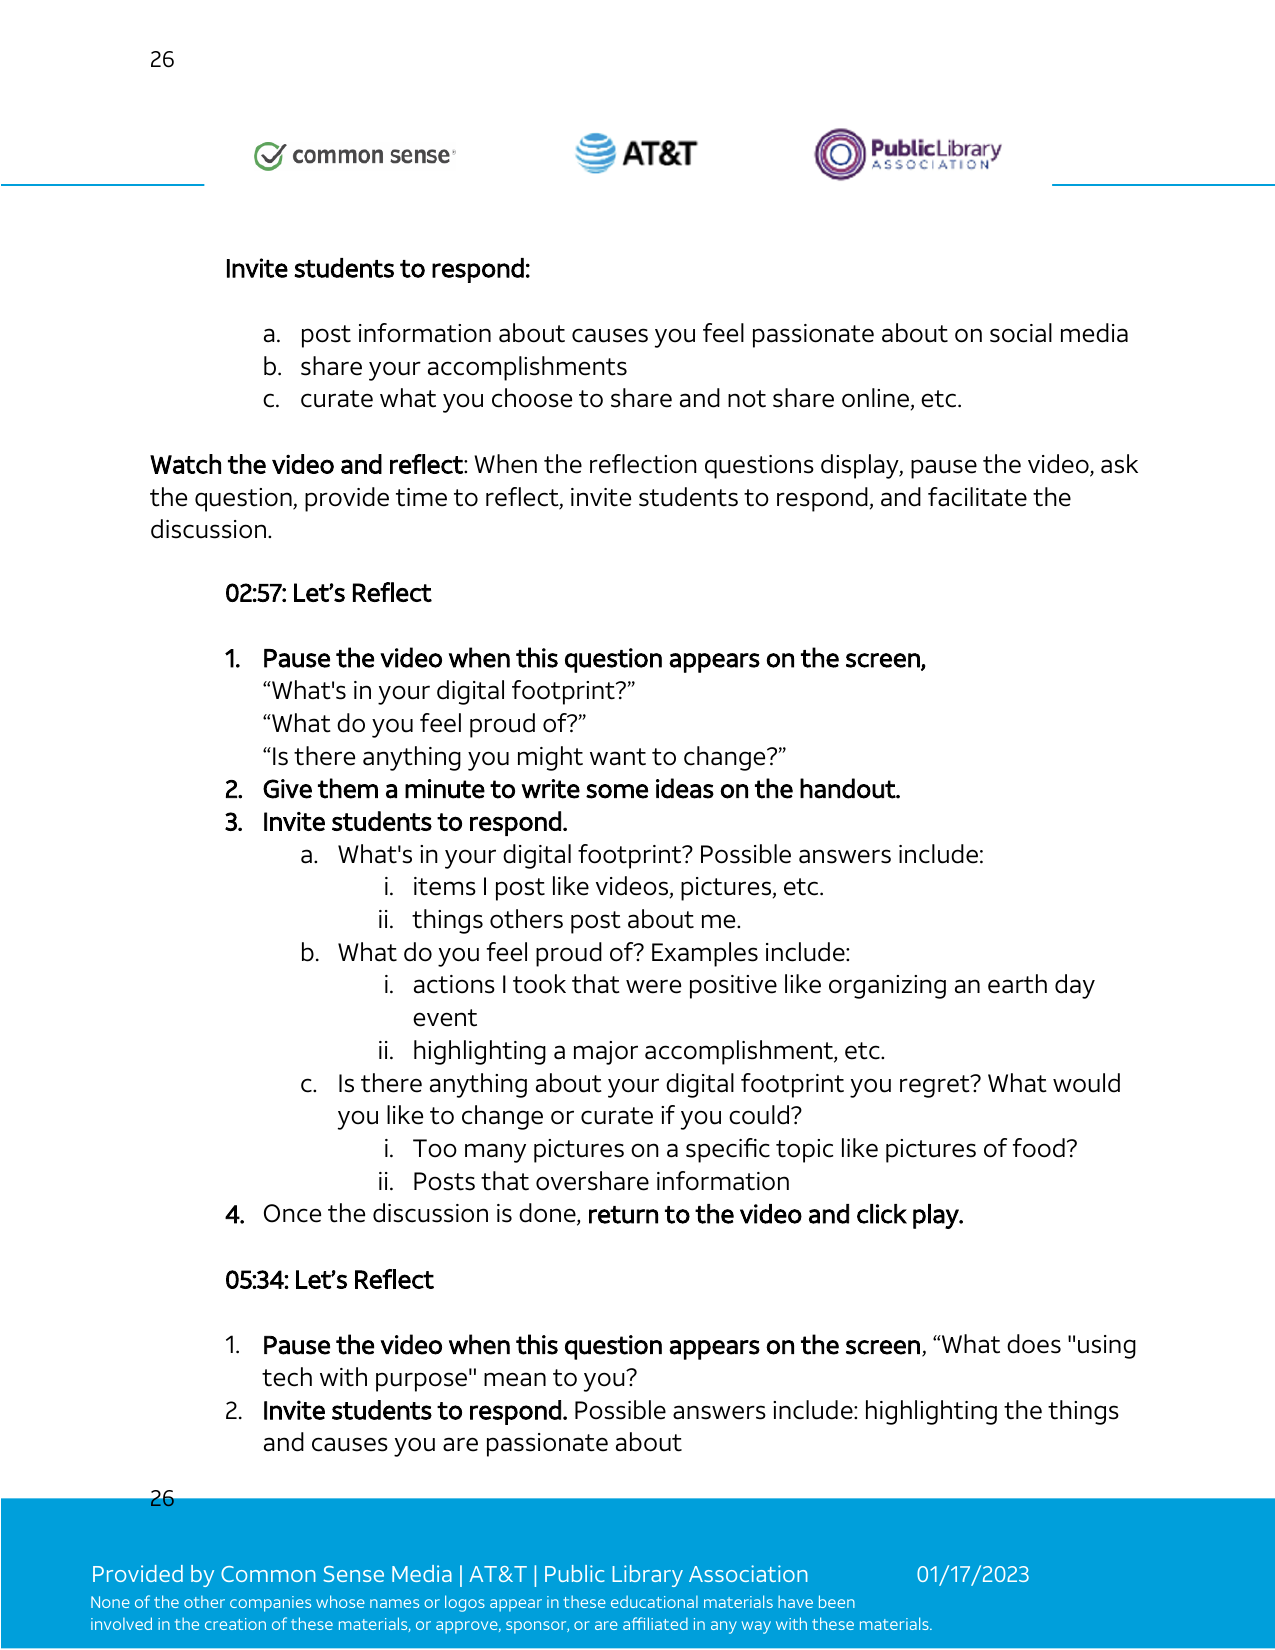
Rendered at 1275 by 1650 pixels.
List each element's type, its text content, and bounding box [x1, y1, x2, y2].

list Posts that overshare information [394, 1164, 1144, 1196]
list Pause the video when this question appears on the screen, “What does "using tech with purpose" mean to you? [225, 1327, 1144, 1393]
list Once the discussion is done, return to the video and click play. [225, 1196, 1144, 1229]
list things others post about me. [394, 902, 1144, 935]
list “What's in your digital footprint?” “What do you feel proud of?” “Is there anything you might want to change?” [262, 673, 1144, 771]
list Pause the video when this question appears on the screen, [225, 640, 1144, 673]
list actions I took that were positive like organizing an earth day event [394, 967, 1144, 1033]
list Invite students to respond. [225, 804, 1144, 837]
list Invite students to respond. Possible answers include: highlighting the things and causes you are passionate about [225, 1393, 1144, 1458]
list Too many pictures on a specific topic like pictures of food? [394, 1131, 1144, 1164]
list Watch the video and reflect: When the reflection questions display, pause the video, ask the question, provide time to reflect, invite students to respond, and facilitate the discussion. [150, 447, 1144, 545]
list items I post like videos, pictures, etc. [394, 869, 1144, 902]
picture [204, 90, 1053, 202]
list share your accomplishments [262, 349, 1144, 381]
list post information about causes you feel passionate about on social media [262, 316, 1144, 349]
list highlighting a major accomplishment, etc. [394, 1033, 1144, 1066]
list What do you feel proud of? Examples include: [300, 935, 1144, 967]
list 05:34: Let’s Reflect [112, 1262, 1144, 1294]
list curate what you choose to share and not share online, etc. [262, 381, 1144, 414]
list Is there anything about your digital footprint you regret? What would you like to change or curate if you could? [300, 1066, 1144, 1131]
list Give them a minute to write some ideas on the handout. [225, 771, 1144, 804]
list Invite students to respond: [225, 251, 1144, 283]
list What's in your digital footprint? Possible answers include: [300, 837, 1144, 869]
list 02:57: Let’s Reflect [150, 575, 1144, 608]
